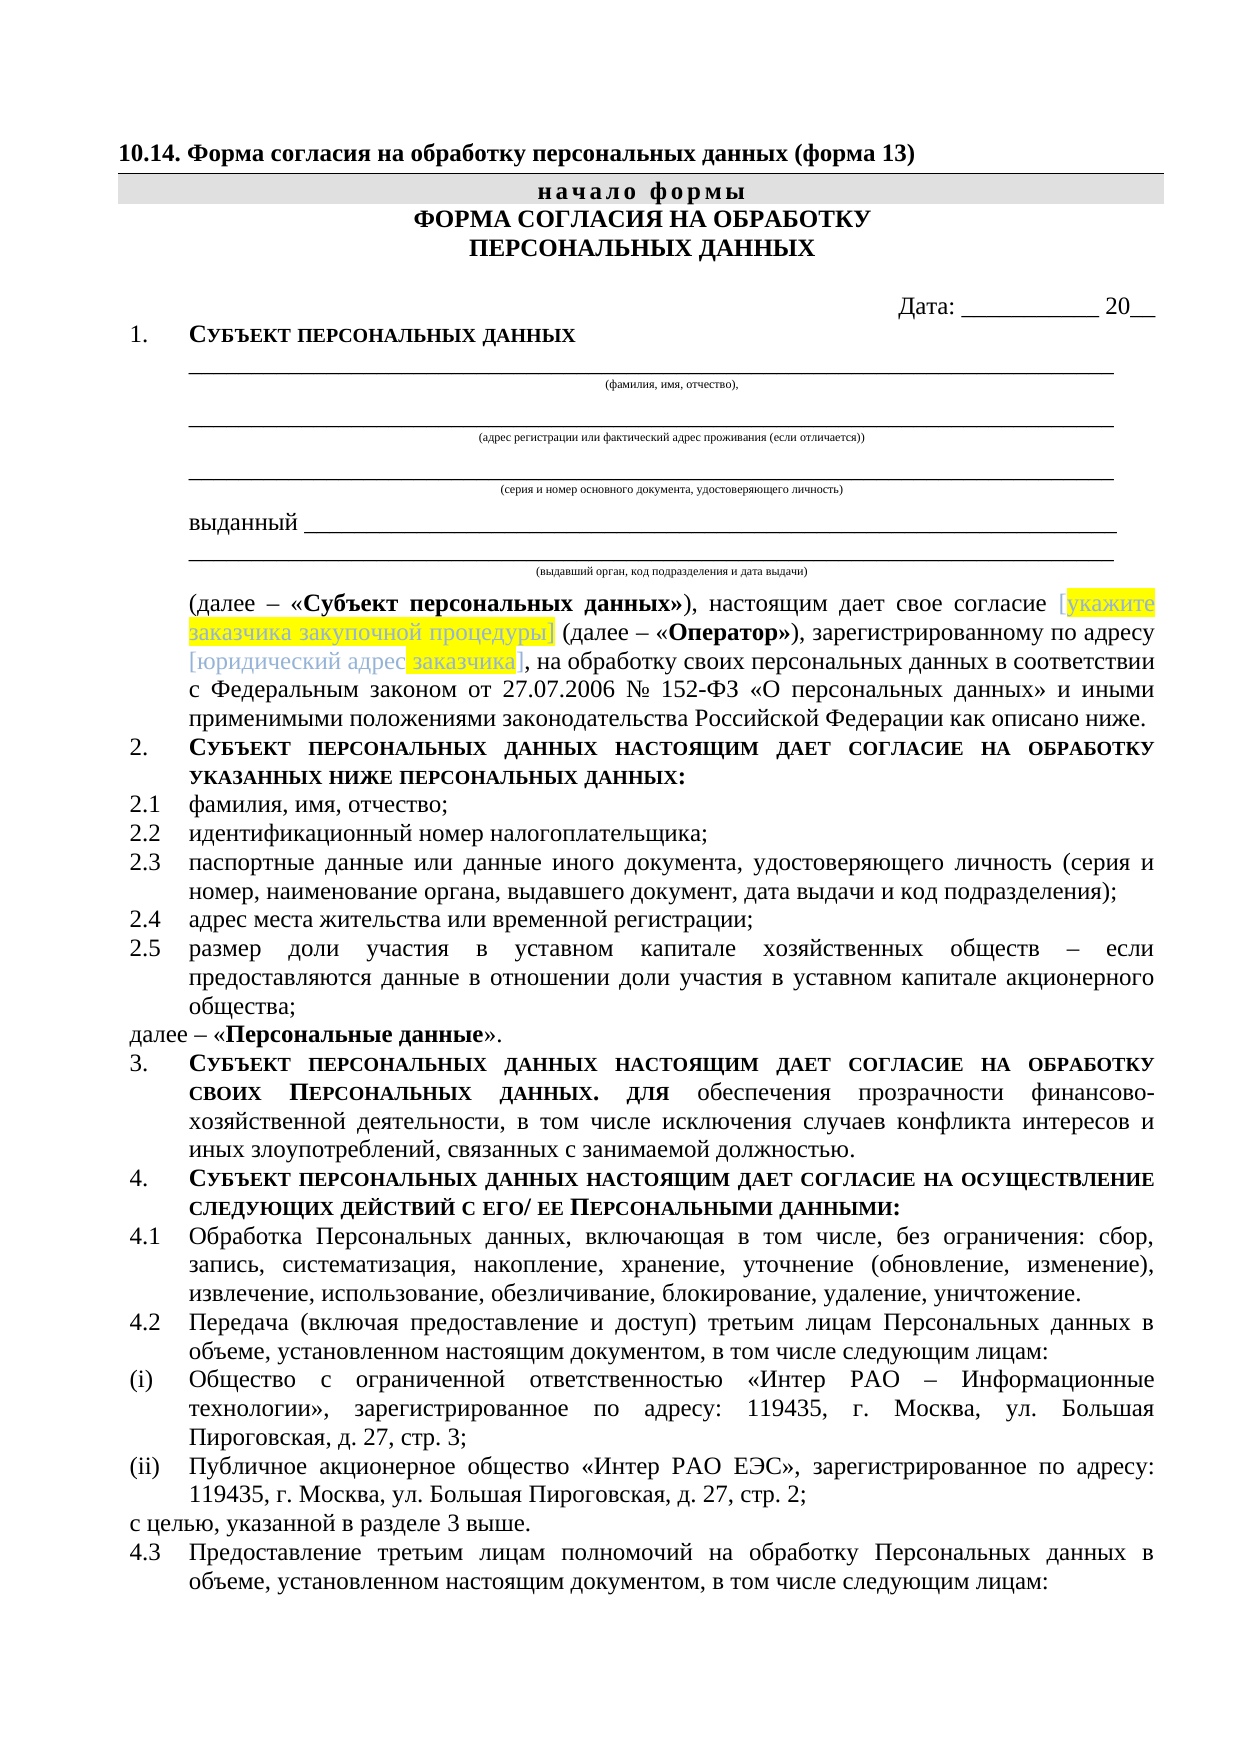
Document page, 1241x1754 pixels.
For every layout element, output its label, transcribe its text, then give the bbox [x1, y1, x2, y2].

table_cell размер доли участия в уставном капитале хозяйственных обществ – если предоставляются данные в отношении доли участия в уставном капитале акционерного общества; [118, 933, 1166, 1019]
table_cell Обработка Персональных данных, включающая в том числе, без ограничения: сбор, запись, систематизация, накопление, хранение, уточнение (обновление, изменение), извлечение, использование, обезличивание, блокирование, удаление, уничтожение. [118, 1221, 1166, 1307]
table_cell Публичное акционерное общество «Интер РАО ЕЭС», зарегистрированное по адресу: 119435, г. Москва, ул. Большая Пироговская, д. 27, стр. 2; [118, 1451, 1166, 1508]
table_cell Предоставление третьим лицам полномочий на обработку Персональных данных в объеме, установленном настоящим документом, в том числе следующим лицам: [118, 1537, 1166, 1594]
table_cell Передача (включая предоставление и доступ) третьим лицам Персональных данных в объеме, установленном настоящим документом, в том числе следующим лицам: [118, 1307, 1166, 1364]
table_cell паспортные данные или данные иного документа, удостоверяющего личность (серия и номер, наименование органа, выдавшего документ, дата выдачи и код подразделения); [118, 847, 1166, 904]
table_cell адрес места жительства или временной регистрации; [118, 905, 1166, 933]
table_cell Субъект персональных данных [118, 320, 1166, 348]
table_cell Субъект персональных данных настоящим дает согласие на обработку своих Персональных данных. для обеспечения прозрачности финансово-хозяйственной деятельности, в том числе исключения случаев конфликта интересов и иных злоупотреблений, связанных с занимаемой должностью. [118, 1048, 1166, 1163]
table_cell далее – «Персональные данные». [118, 1020, 1166, 1048]
table_header ФОРМА СОГЛАСИЯ НА ОБРАБОТКУ ПЕРСОНАЛЬНЫХ ДАННЫХ [118, 205, 1166, 262]
table_cell __________________________________________________________________________ (фамилия, имя, отчество), __________________________________________________________________________ (адрес регистрации или фактический адрес проживания (если отличается)) __________________________________________________________________________ (серия и номер основного документа, удостоверяющего личность) выданный _________________________________________________________________ __________________________________________________________________________ (выдавший орган, код подразделения и дата выдачи) (далее – «Субъект персональных данных»), настоящим дает свое согласие [укажите заказчика закупочной процедуры] (далее – «Оператор»), зарегистрированному по адресу [юридический адрес заказчика], на обработку своих персональных данных в соответствии с Федеральным законом от 27.07.2006 № 152-ФЗ «О персональных данных» и иными применимыми положениями законодательства Российской Федерации как описано ниже. [118, 348, 1166, 732]
table_cell с целью, указанной в разделе 3 выше. [118, 1508, 1166, 1537]
table_cell идентификационный номер налогоплательщика; [118, 818, 1166, 847]
table_cell Субъект персональных данных настоящим дает согласие на осуществление следующих действий с его/ ее Персональными данными: [118, 1163, 1166, 1221]
table_cell Субъект персональных данных настоящим дает согласие на обработку указанных ниже персональных данных: [118, 732, 1166, 789]
text начало формы [118, 174, 1164, 204]
table_cell Общество с ограниченной ответственностью «Интер РАО – Информационные технологии», зарегистрированное по адресу: 119435, г. Москва, ул. Большая Пироговская, д. 27, стр. 3; [118, 1365, 1166, 1451]
table_cell фамилия, имя, отчество; [118, 790, 1166, 818]
list Форма согласия на обработку персональных данных (форма 13) [118, 138, 1166, 166]
table_cell Дата: ___________ 20__ [118, 262, 1166, 319]
